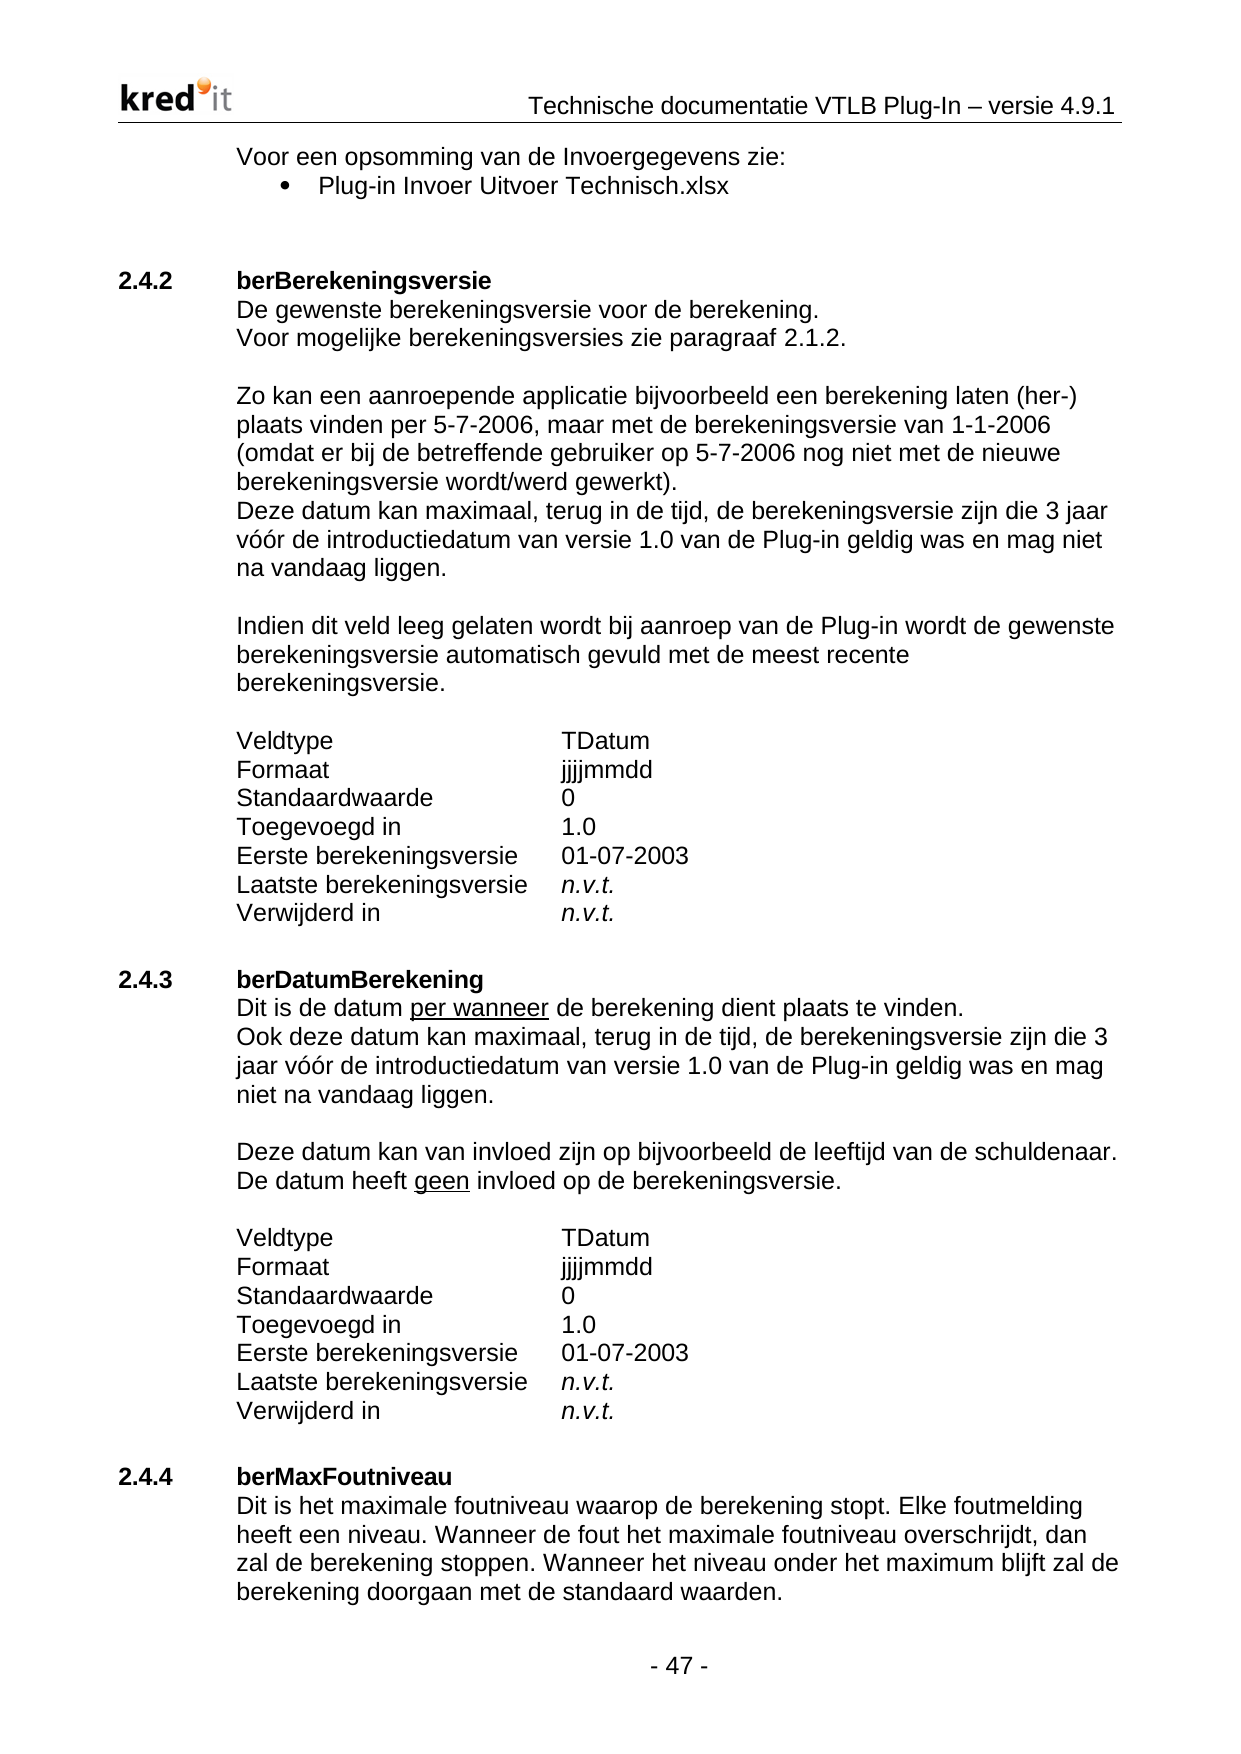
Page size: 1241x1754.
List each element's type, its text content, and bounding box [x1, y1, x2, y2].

text Zo kan een aanroepende applicatie bijvoorbeeld een berekening laten (her-) plaats vinden per 5-7-2006, maar met de berekeningsversie van 1-1-2006 (omdat er bij de betreffende gebruiker op 5-7-2006 nog niet met de nieuwe berekeningsversie wordt/werd gewerkt). [236, 381, 1122, 496]
subtitle berMaxFoutniveau [118, 1462, 1122, 1491]
text Formaat jjjjmmdd [236, 1252, 1122, 1281]
text Deze datum kan maximaal, terug in de tijd, de berekeningsversie zijn die 3 jaar vóór de introductiedatum van versie 1.0 van de Plug-in geldig was en mag niet na vandaag liggen. [236, 496, 1122, 582]
text Ook deze datum kan maximaal, terug in de tijd, de berekeningsversie zijn die 3 jaar vóór de introductiedatum van versie 1.0 van de Plug-in geldig was en mag niet na vandaag liggen. [236, 1022, 1122, 1108]
text Eerste berekeningsversie 01-07-2003 [236, 841, 1122, 870]
text Voor mogelijke berekeningsversies zie paragraaf 2.1.2. [236, 323, 1122, 352]
text Toegevoegd in 1.0 [236, 812, 1122, 841]
text Laatste berekeningsversie n.v.t. [236, 1367, 1122, 1396]
subtitle berDatumBerekening [118, 965, 1122, 993]
picture [118, 73, 234, 115]
text Verwijderd in n.v.t. [236, 898, 1122, 927]
text Voor een opsomming van de Invoergegevens zie: [236, 142, 1122, 171]
text Deze datum kan van invloed zijn op bijvoorbeeld de leeftijd van de schuldenaar. [236, 1137, 1122, 1166]
text Eerste berekeningsversie 01-07-2003 [236, 1338, 1122, 1367]
text Standaardwaarde 0 [236, 1281, 1122, 1310]
text Formaat jjjjmmdd [236, 755, 1122, 783]
text Veldtype TDatum [236, 726, 1122, 755]
text Verwijderd in n.v.t. [236, 1396, 1122, 1425]
text Standaardwaarde 0 [236, 783, 1122, 812]
text Indien dit veld leeg gelaten wordt bij aanroep van de Plug-in wordt de gewenste berekeningsversie automatisch gevuld met de meest recente berekeningsversie. [236, 611, 1122, 697]
text Veldtype TDatum [236, 1223, 1122, 1252]
text Dit is de datum per wanneer de berekening dient plaats te vinden. [236, 993, 1122, 1022]
subtitle berBerekeningsversie [118, 266, 1122, 295]
text De datum heeft geen invloed op de berekeningsversie. [236, 1166, 1122, 1195]
text Dit is het maximale foutniveau waarop de berekening stopt. Elke foutmelding heeft een niveau. Wanneer de fout het maximale foutniveau overschrijdt, dan zal de berekening stoppen. Wanneer het niveau onder het maximum blijft zal de berekening doorgaan met de standaard waarden. [236, 1491, 1122, 1606]
list Plug-in Invoer Uitvoer Technisch.xlsx [281, 171, 1122, 200]
text De gewenste berekeningsversie voor de berekening. [236, 295, 1122, 323]
text Toegevoegd in 1.0 [236, 1310, 1122, 1338]
text Laatste berekeningsversie n.v.t. [236, 870, 1122, 898]
